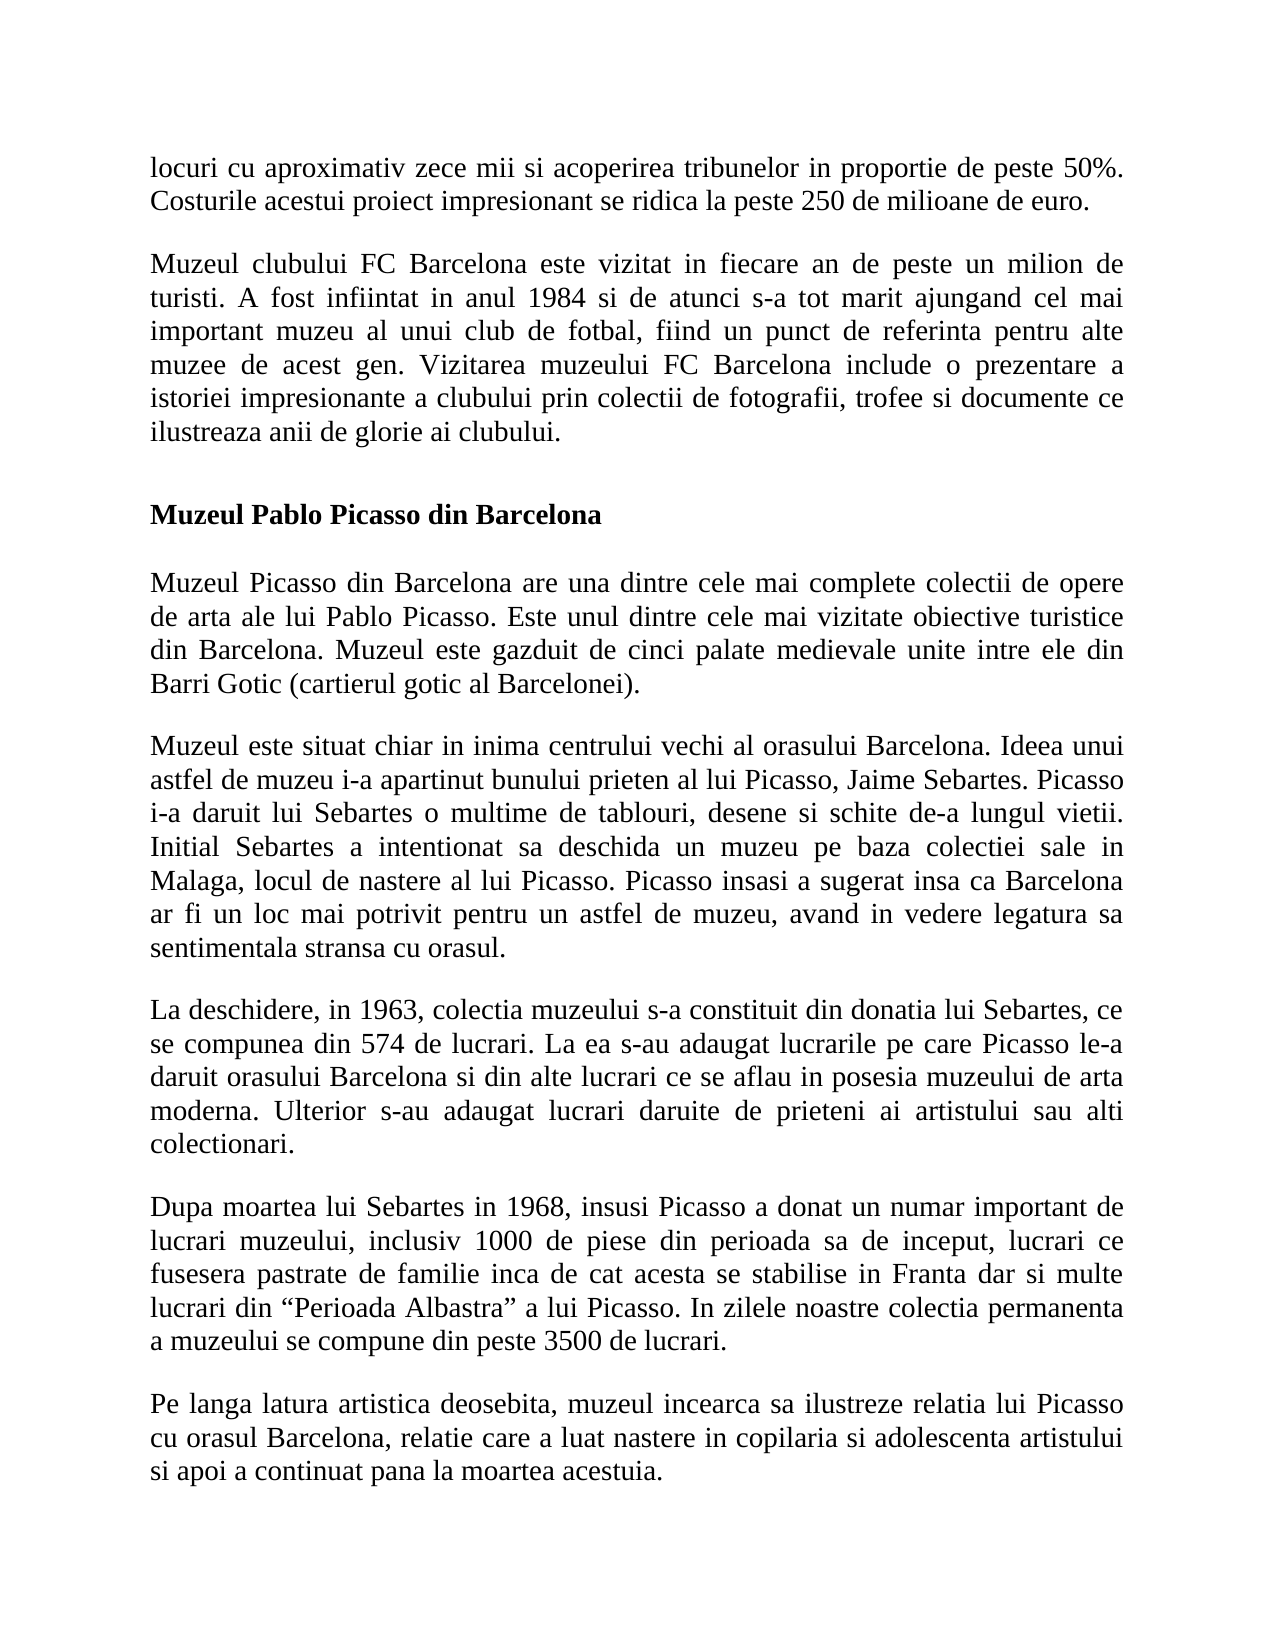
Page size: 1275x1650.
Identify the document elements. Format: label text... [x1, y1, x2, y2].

text La deschidere, in 1963, colectia muzeului s-a constituit din donatia lui Sebartes, ce se compunea din 574 de lucrari. La ea s-au adaugat lucrarile pe care Picasso le-a daruit orasului Barcelona si din alte lucrari ce se aflau in posesia muzeului de arta moderna. Ulterior s-au adaugat lucrari daruite de prieteni ai artistului sau alti colectionari. [150, 992, 1125, 1160]
text Muzeul clubului FC Barcelona este vizitat in fiecare an de peste un milion de turisti. A fost infiintat in anul 1984 si de atunci s-a tot marit ajungand cel mai important muzeu al unui club de fotbal, fiind un punct de referinta pentru alte muzee de acest gen. Vizitarea muzeului FC Barcelona include o prezentare a istoriei impresionante a clubului prin colectii de fotografii, trofee si documente ce ilustreaza anii de glorie ai clubului. [150, 246, 1125, 447]
text Pe langa latura artistica deosebita, muzeul incearca sa ilustreze relatia lui Picasso cu orasul Barcelona, relatie care a luat nastere in copilaria si adolescenta artistului si apoi a continuat pana la moartea acestuia. [150, 1386, 1125, 1487]
text Dupa moartea lui Sebartes in 1968, insusi Picasso a donat un numar important de lucrari muzeului, inclusiv 1000 de piese din perioada sa de inceput, lucrari ce fusesera pastrate de familie inca de cat acesta se stabilise in Franta dar si multe lucrari din “Perioada Albastra” a lui Picasso. In zilele noastre colectia permanenta a muzeului se compune din peste 3500 de lucrari. [150, 1189, 1125, 1357]
text Muzeul Picasso din Barcelona are una dintre cele mai complete colectii de opere de arta ale lui Pablo Picasso. Este unul dintre cele mai vizitate obiective turistice din Barcelona. Muzeul este gazduit de cinci palate medievale unite intre ele din Barri Gotic (cartierul gotic al Barcelonei). [150, 565, 1125, 699]
text Muzeul este situat chiar in inima centrului vechi al orasului Barcelona. Ideea unui astfel de muzeu i-a apartinut bunului prieten al lui Picasso, Jaime Sebartes. Picasso i-a daruit lui Sebartes o multime de tablouri, desene si schite de-a lungul vietii. Initial Sebartes a intentionat sa deschida un muzeu pe baza colectiei sale in Malaga, locul de nastere al lui Picasso. Picasso insasi a sugerat insa ca Barcelona ar fi un loc mai potrivit pentru un astfel de muzeu, avand in vedere legatura sa sentimentala stransa cu orasul. [150, 728, 1125, 963]
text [150, 150, 1125, 217]
subtitle Muzeul Pablo Picasso din Barcelona [150, 497, 1125, 531]
